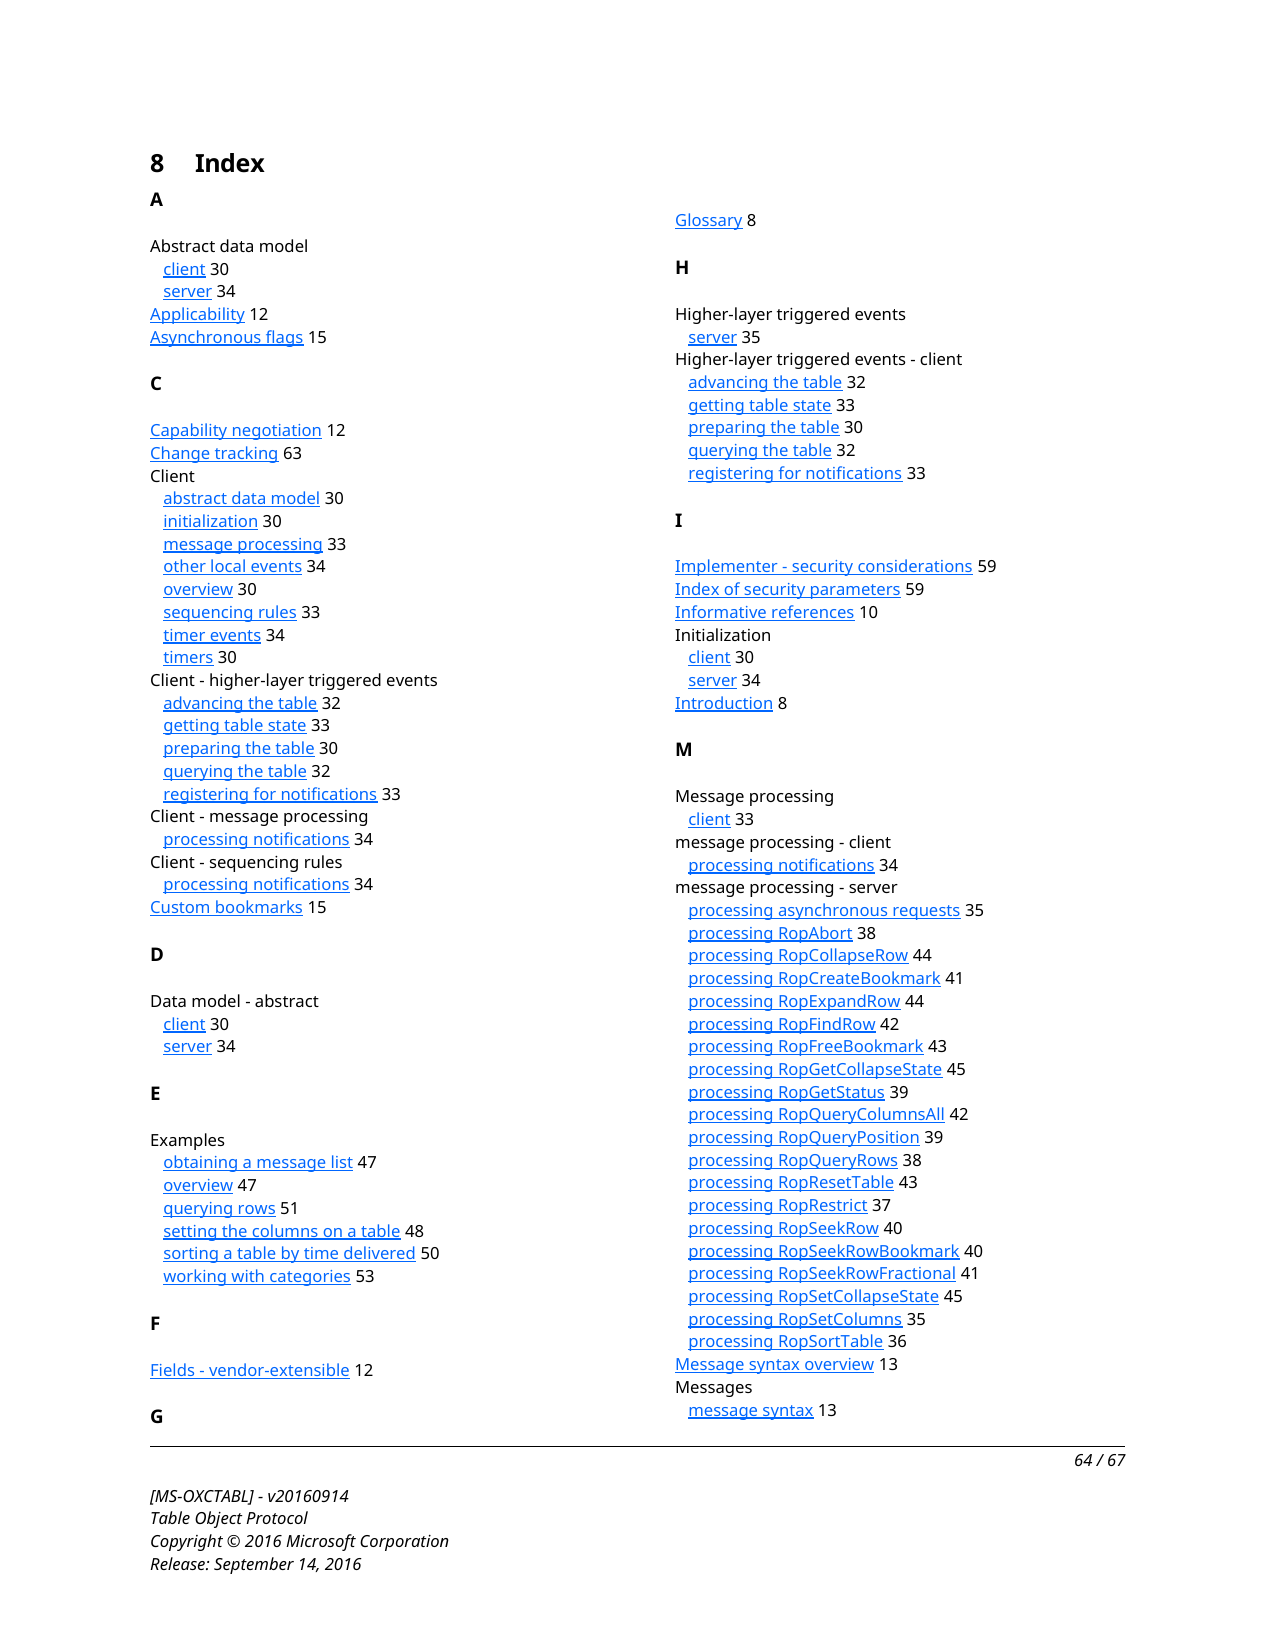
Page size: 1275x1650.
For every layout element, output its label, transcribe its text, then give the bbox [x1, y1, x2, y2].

text client 29 [150, 1012, 600, 1035]
text processing RopGetStatus 38 [675, 1080, 1125, 1103]
text message processing - client [675, 830, 1125, 853]
text processing RopCreateBookmark 40 [675, 967, 1125, 989]
text message processing 32 [150, 532, 600, 555]
text client 32 [675, 808, 1125, 830]
text Message processing [675, 785, 1125, 808]
text Applicability 11 [150, 302, 600, 325]
text Client - message processing [150, 805, 600, 828]
text Message syntax overview 12 [675, 1353, 1125, 1375]
text message syntax 12 [675, 1398, 1125, 1421]
text preparing the table 29 [675, 416, 1125, 439]
text registering for notifications 32 [150, 782, 600, 805]
text getting table state 32 [150, 714, 600, 737]
text client 29 [675, 646, 1125, 669]
text Fields - vendor-extensible 11 [150, 1358, 600, 1381]
text server 33 [150, 280, 600, 302]
text overview 29 [150, 578, 600, 601]
text Higher-layer triggered events - client [675, 348, 1125, 371]
text processing RopGetCollapseState 43 [675, 1057, 1125, 1080]
text advancing the table 31 [675, 371, 1125, 393]
text Glossary 7 [675, 209, 1125, 232]
text processing RopQueryColumnsAll 40 [675, 1103, 1125, 1126]
text C [150, 371, 600, 396]
text Initialization [675, 623, 1125, 646]
text Client - sequencing rules [150, 850, 600, 873]
text initialization 29 [150, 510, 600, 532]
text client 29 [150, 257, 600, 280]
text Introduction 7 [675, 691, 1125, 714]
text sequencing rules 32 [150, 601, 600, 623]
text Client [150, 464, 600, 487]
text G [150, 1404, 600, 1429]
text getting table state 32 [675, 393, 1125, 416]
text processing RopQueryPosition 38 [675, 1126, 1125, 1148]
text server 33 [675, 325, 1125, 348]
text Change tracking 61 [150, 442, 600, 464]
text Informative references 9 [675, 601, 1125, 623]
text processing RopSortTable 35 [675, 1330, 1125, 1353]
text Asynchronous flags 14 [150, 325, 600, 348]
text Capability negotiation 11 [150, 419, 600, 442]
text processing RopSetCollapseState 44 [675, 1284, 1125, 1307]
text Index of security parameters 57 [675, 578, 1125, 601]
text Higher-layer triggered events [675, 302, 1125, 325]
text processing notifications 33 [675, 853, 1125, 876]
text Messages [675, 1375, 1125, 1398]
text M [675, 737, 1125, 762]
text server 33 [675, 669, 1125, 691]
text processing RopSeekRow 38 [675, 1216, 1125, 1239]
text working with categories 51 [150, 1265, 600, 1287]
text sorting a table by time delivered 48 [150, 1242, 600, 1265]
text processing RopResetTable 42 [675, 1171, 1125, 1194]
text other local events 33 [150, 555, 600, 578]
text processing RopCollapseRow 43 [675, 944, 1125, 967]
text setting the columns on a table 46 [150, 1219, 600, 1242]
text E [150, 1080, 600, 1106]
text processing RopAbort 37 [675, 921, 1125, 944]
text obtaining a message list 45 [150, 1151, 600, 1174]
text querying rows 49 [150, 1197, 600, 1219]
text timer events 33 [150, 623, 600, 646]
text Implementer - security considerations 57 [675, 555, 1125, 578]
text processing asynchronous requests 33 [675, 898, 1125, 921]
text Data model - abstract [150, 989, 600, 1012]
text A [150, 186, 600, 212]
text processing RopFindRow 41 [675, 1012, 1125, 1035]
text advancing the table 31 [150, 691, 600, 714]
text processing notifications 33 [150, 828, 600, 850]
text I [675, 507, 1125, 532]
text H [675, 254, 1125, 280]
text querying the table 31 [150, 759, 600, 782]
text processing RopSeekRowFractional 39 [675, 1262, 1125, 1284]
text Custom bookmarks 13 [150, 896, 600, 918]
text querying the table 31 [675, 439, 1125, 461]
text processing RopFreeBookmark 41 [675, 1035, 1125, 1057]
text preparing the table 29 [150, 737, 600, 759]
text processing RopSeekRowBookmark 39 [675, 1239, 1125, 1262]
subtitle Index [150, 146, 1125, 180]
text timers 29 [150, 646, 600, 669]
text Client - higher-layer triggered events [150, 669, 600, 691]
text D [150, 941, 600, 967]
text message processing - server [675, 876, 1125, 898]
text overview 45 [150, 1174, 600, 1197]
text processing RopQueryRows 36 [675, 1148, 1125, 1171]
text registering for notifications 32 [675, 461, 1125, 484]
text processing RopRestrict 36 [675, 1194, 1125, 1216]
text Abstract data model [150, 234, 600, 257]
text F [150, 1310, 600, 1336]
text Examples [150, 1128, 600, 1151]
text abstract data model 29 [150, 487, 600, 510]
text server 33 [150, 1035, 600, 1057]
text processing RopExpandRow 43 [675, 989, 1125, 1012]
text processing RopSetColumns 34 [675, 1307, 1125, 1330]
text processing notifications 33 [150, 873, 600, 896]
